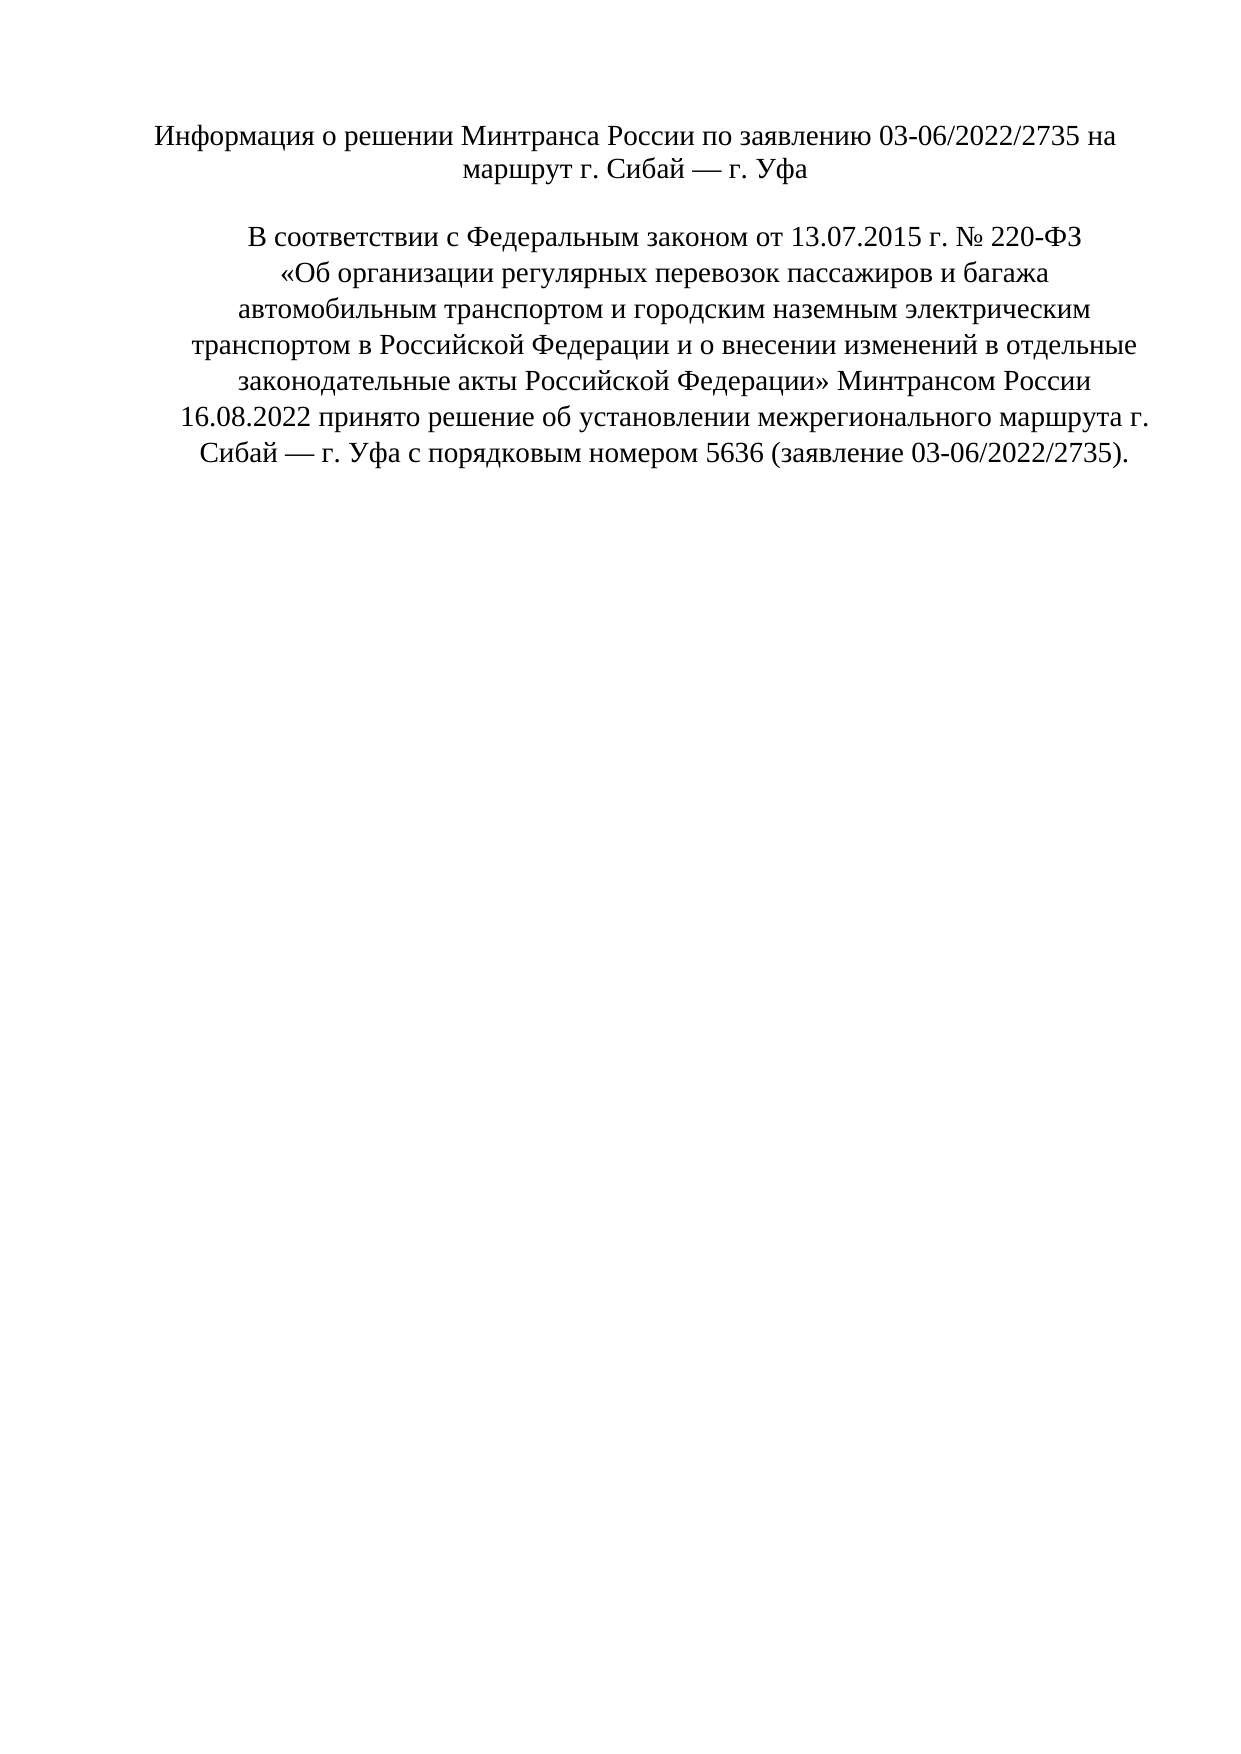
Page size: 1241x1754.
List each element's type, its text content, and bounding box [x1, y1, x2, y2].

text Информация о решении Минтранса России по заявлению 03-06/2022/2735 на маршрут г. Сибай — г. Уфа [118, 118, 1152, 185]
text В соответствии с Федеральным законом от 13.07.2015 г. № 220-ФЗ «Об организации регулярных перевозок пассажиров и багажа автомобильным транспортом и городским наземным электрическим транспортом в Российской Федерации и о внесении изменений в отдельные законодательные акты Российской Федерации» Минтрансом России 16.08.2022 принято решение об установлении межрегионального маршрута г. Сибай — г. Уфа с порядковым номером 5636 (заявление 03-06/2022/2735). [177, 219, 1152, 469]
